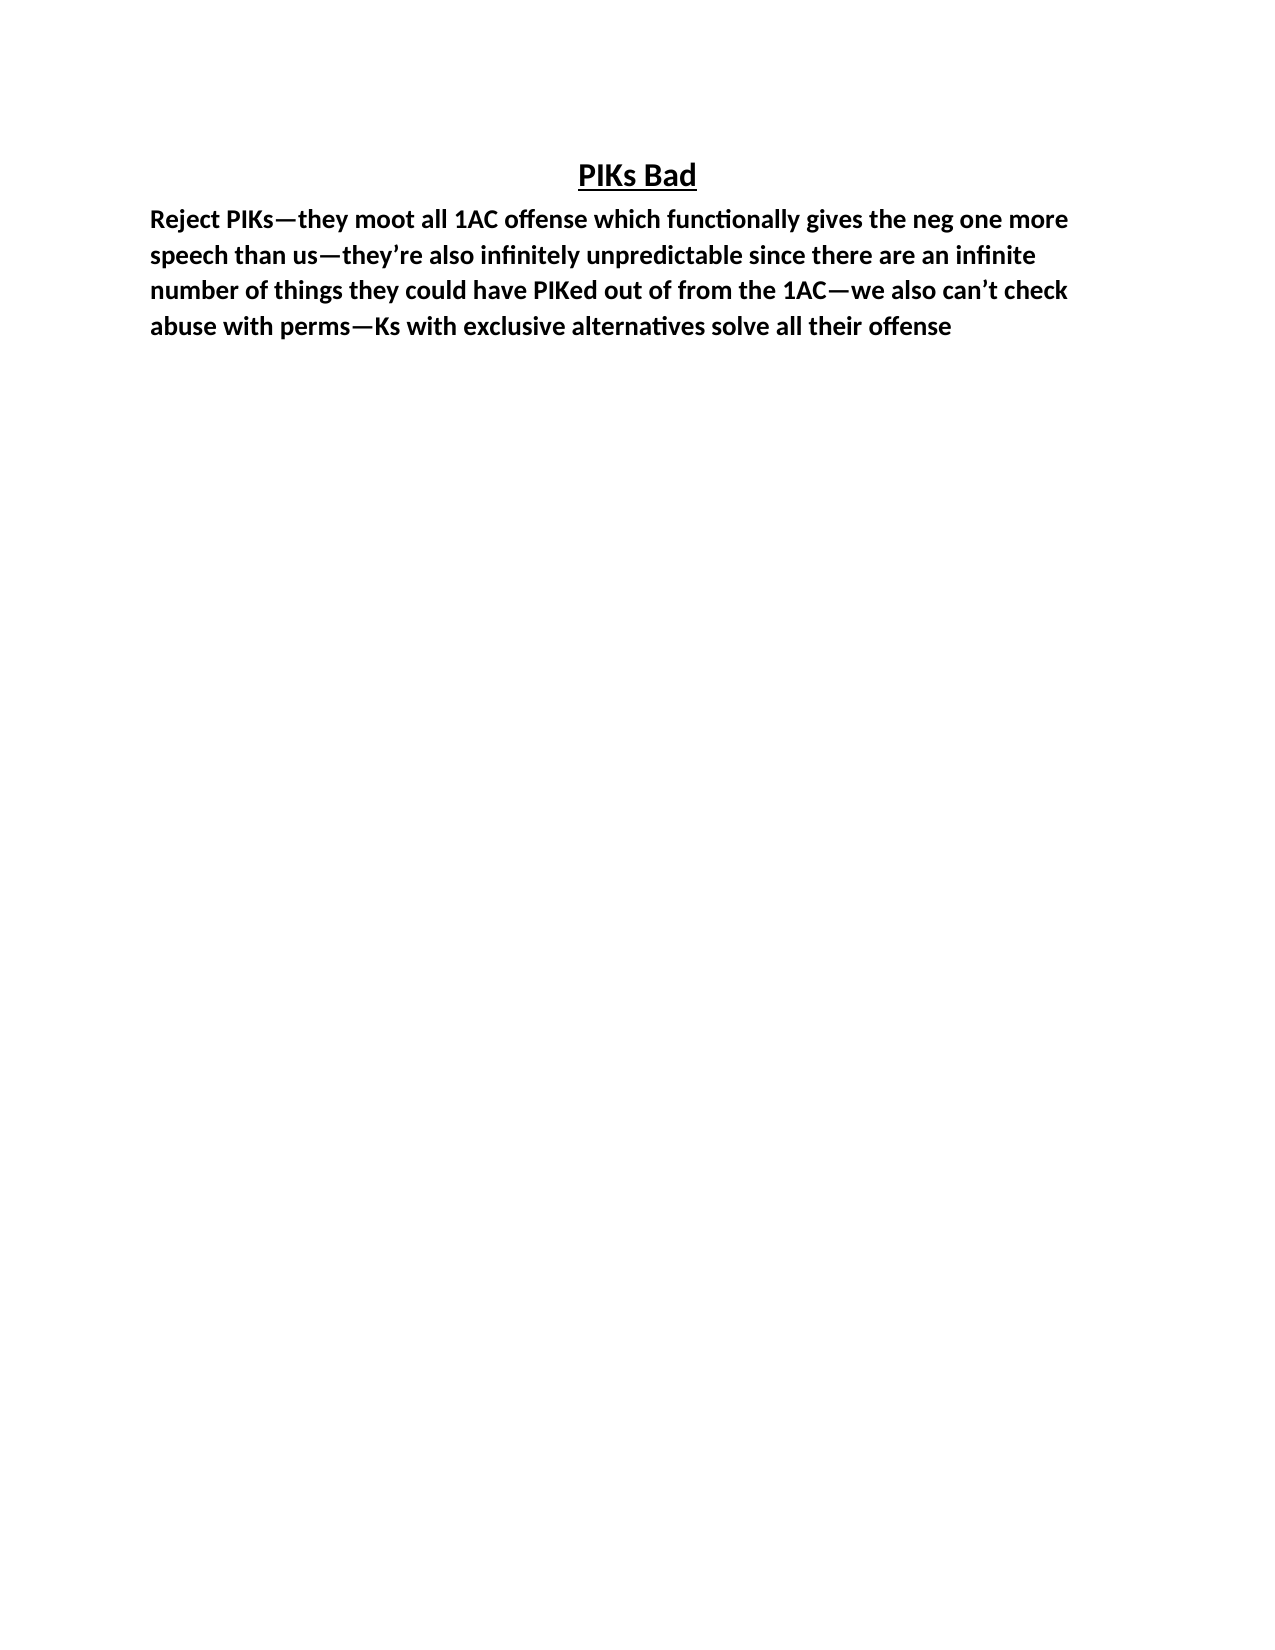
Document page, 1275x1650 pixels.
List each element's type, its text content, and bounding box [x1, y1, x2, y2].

subtitle Reject PIKs—they moot all 1AC offense which functionally gives the neg one more speech than us—they’re also infinitely unpredictable since there are an infinite number of things they could have PIKed out of from the 1AC—we also can’t check abuse with perms—Ks with exclusive alternatives solve all their offense [150, 202, 1125, 342]
subtitle PIKs Bad [150, 154, 1125, 195]
